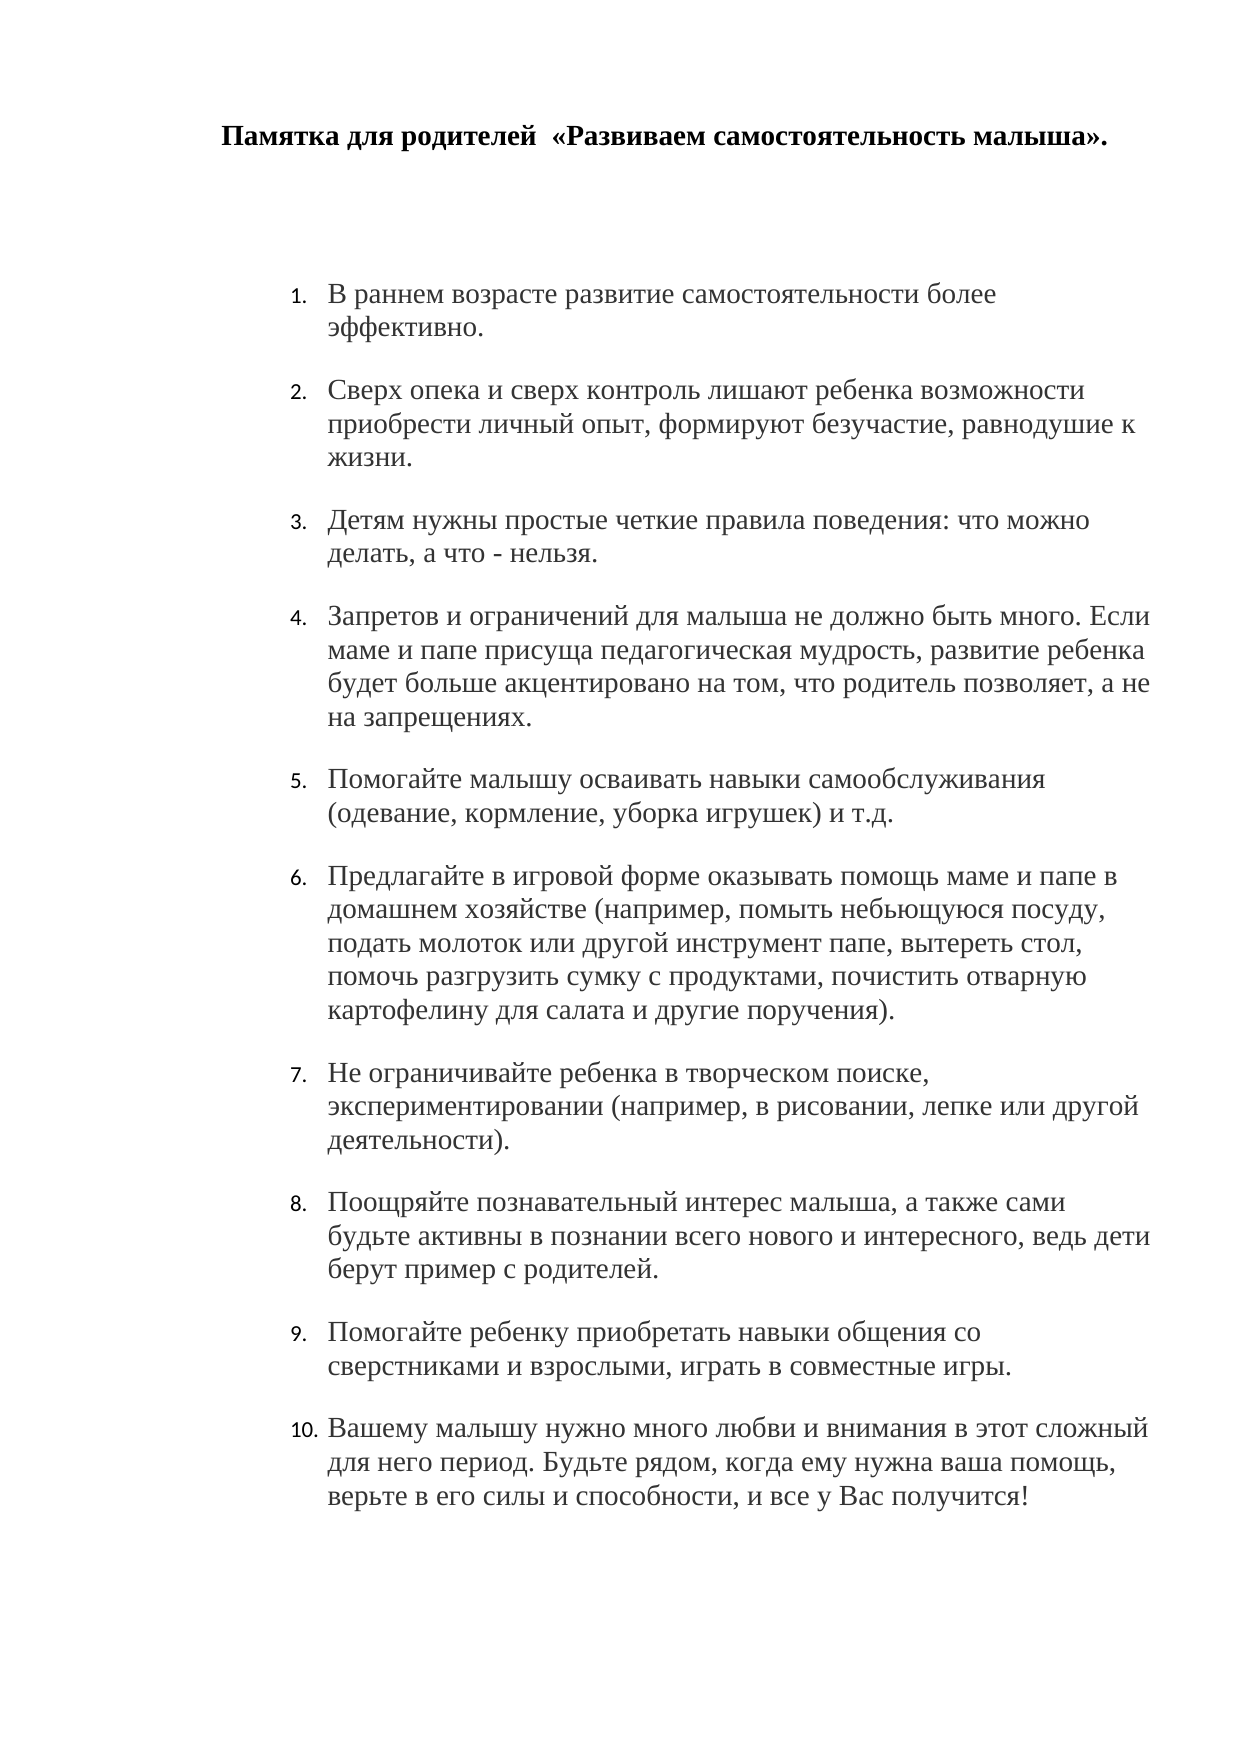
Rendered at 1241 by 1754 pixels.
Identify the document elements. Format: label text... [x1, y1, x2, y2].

list Поощряйте познавательный интерес малыша, а также сами будьте активны в познании всего нового и интересного, ведь дети берут пример с родителей. [290, 1184, 1152, 1285]
list Запретов и ограничений для малыша не должно быть много. Если маме и папе присуща педагогическая мудрость, развитие ребенка будет больше акцентировано на том, что родитель позволяет, а не на запрещениях. [290, 598, 1152, 732]
list Предлагайте в игровой форме оказывать помощь маме и папе в домашнем хозяйстве (например, помыть небьющуюся посуду, подать молоток или другой инструмент папе, вытереть стол, помочь разгрузить сумку с продуктами, почистить отварную картофелину для салата и другие поручения). [290, 858, 1152, 1026]
text Памятка для родителей «Развиваем самостоятельность малыша». [177, 118, 1152, 152]
list Помогайте ребенку приобретать навыки общения со сверстниками и взрослыми, играть в совместные игры. [290, 1314, 1152, 1381]
list Не ограничивайте ребенка в творческом поиске, экспериментировании (например, в рисовании, лепке или другой деятельности). [290, 1055, 1152, 1155]
list Вашему малышу нужно много любви и внимания в этот сложный для него период. Будьте рядом, когда ему нужна ваша помощь, верьте в его силы и способности, и все у Вас получится! [290, 1411, 1152, 1511]
list Детям нужны простые четкие правила поведения: что можно делать, а что - нельзя. [290, 502, 1152, 569]
list Сверх опека и сверх контроль лишают ребенка возможности приобрести личный опыт, формируют безучастие, равнодушие к жизни. [290, 372, 1152, 473]
list В раннем возрасте развитие самостоятельности более эффективно. [290, 276, 1152, 343]
list Помогайте малышу осваивать навыки самообслуживания (одевание, кормление, уборка игрушек) и т.д. [290, 762, 1152, 829]
